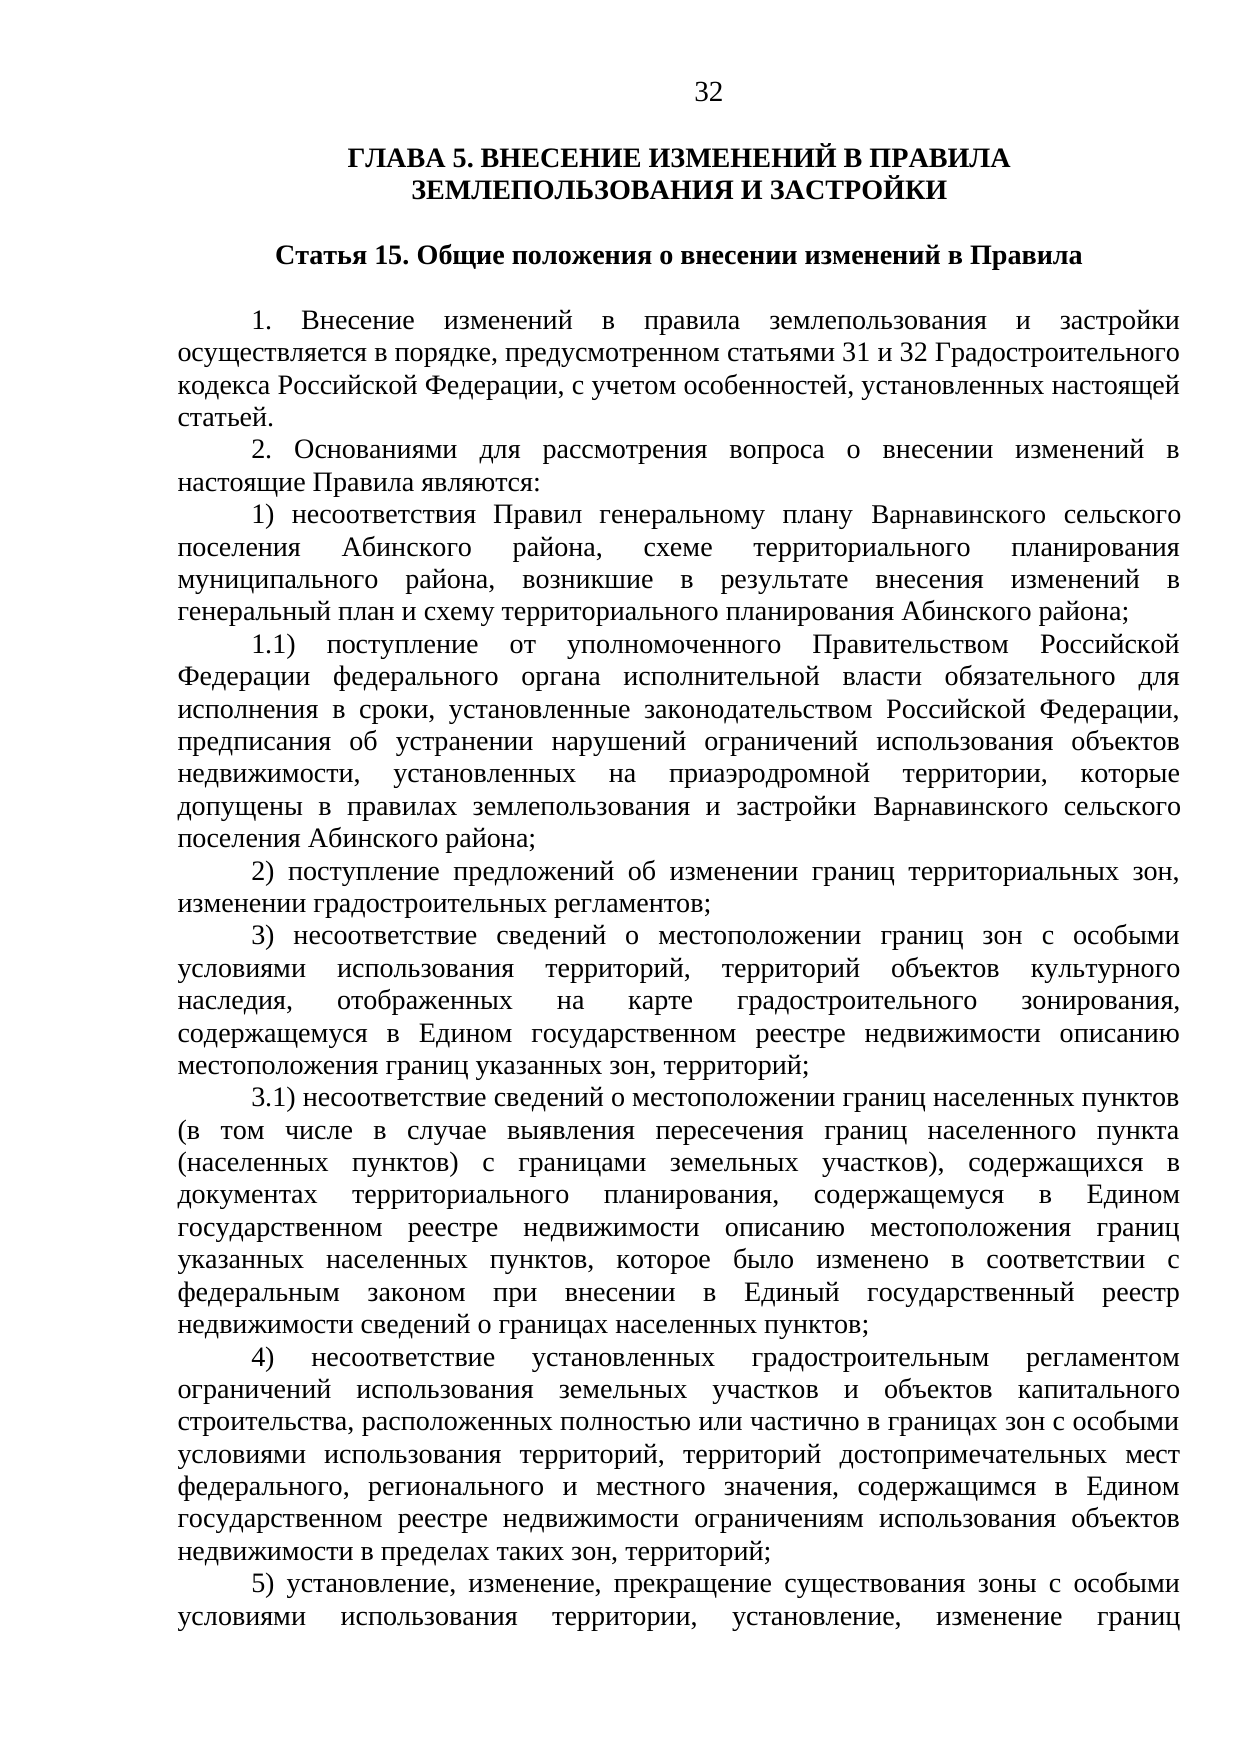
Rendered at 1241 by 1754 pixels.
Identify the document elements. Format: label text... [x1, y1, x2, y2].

text 1) несоответствия Правил генеральному плану Варнавинского сельского поселения Абинского района, схеме территориального планирования муниципального района, возникшие в результате внесения изменений в генеральный план и схему территориального планирования Абинского района; [177, 497, 1181, 627]
text 1.1) поступление от уполномоченного Правительством Российской Федерации федерального органа исполнительной власти обязательного для исполнения в сроки, установленные законодательством Российской Федерации, предписания об устранении нарушений ограничений использования объектов недвижимости, установленных на приаэродромной территории, которые допущены в правилах землепользования и застройки Варнавинского сельского поселения Абинского района; [177, 627, 1181, 854]
text 4) несоответствие установленных градостроительным регламентом ограничений использования земельных участков и объектов капитального строительства, расположенных полностью или частично в границах зон с особыми условиями использования территорий, территорий достопримечательных мест федерального, регионального и местного значения, содержащимся в Едином государственном реестре недвижимости ограничениям использования объектов недвижимости в пределах таких зон, территорий; [177, 1339, 1181, 1566]
text 2) поступление предложений об изменении границ территориальных зон, изменении градостроительных регламентов; [177, 854, 1181, 918]
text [177, 1566, 1181, 1631]
text ГЛАВА 5. ВНЕСЕНИЕ ИЗМЕНЕНИЙ В ПРАВИЛА ЗЕМЛЕПОЛЬЗОВАНИЯ И ЗАСТРОЙКИ [177, 141, 1181, 206]
text Статья 15. Общие положения о внесении изменений в Правила [177, 238, 1181, 271]
text 3) несоответствие сведений о местоположении границ зон с особыми условиями использования территорий, территорий объектов культурного наследия, отображенных на карте градостроительного зонирования, содержащемуся в Едином государственном реестре недвижимости описанию местоположения границ указанных зон, территорий; [177, 918, 1181, 1080]
text 3.1) несоответствие сведений о местоположении границ населенных пунктов (в том числе в случае выявления пересечения границ населенного пункта (населенных пунктов) с границами земельных участков), содержащихся в документах территориального планирования, содержащемуся в Едином государственном реестре недвижимости описанию местоположения границ указанных населенных пунктов, которое было изменено в соответствии с федеральным законом при внесении в Единый государственный реестр недвижимости сведений о границах населенных пунктов; [177, 1080, 1181, 1339]
text 2. Основаниями для рассмотрения вопроса о внесении изменений в настоящие Правила являются: [177, 432, 1181, 497]
text 1. Внесение изменений в правила землепользования и застройки осуществляется в порядке, предусмотренном статьями 31 и 32 Градостроительного кодекса Российской Федерации, с учетом особенностей, установленных настоящей статьей. [177, 303, 1181, 432]
